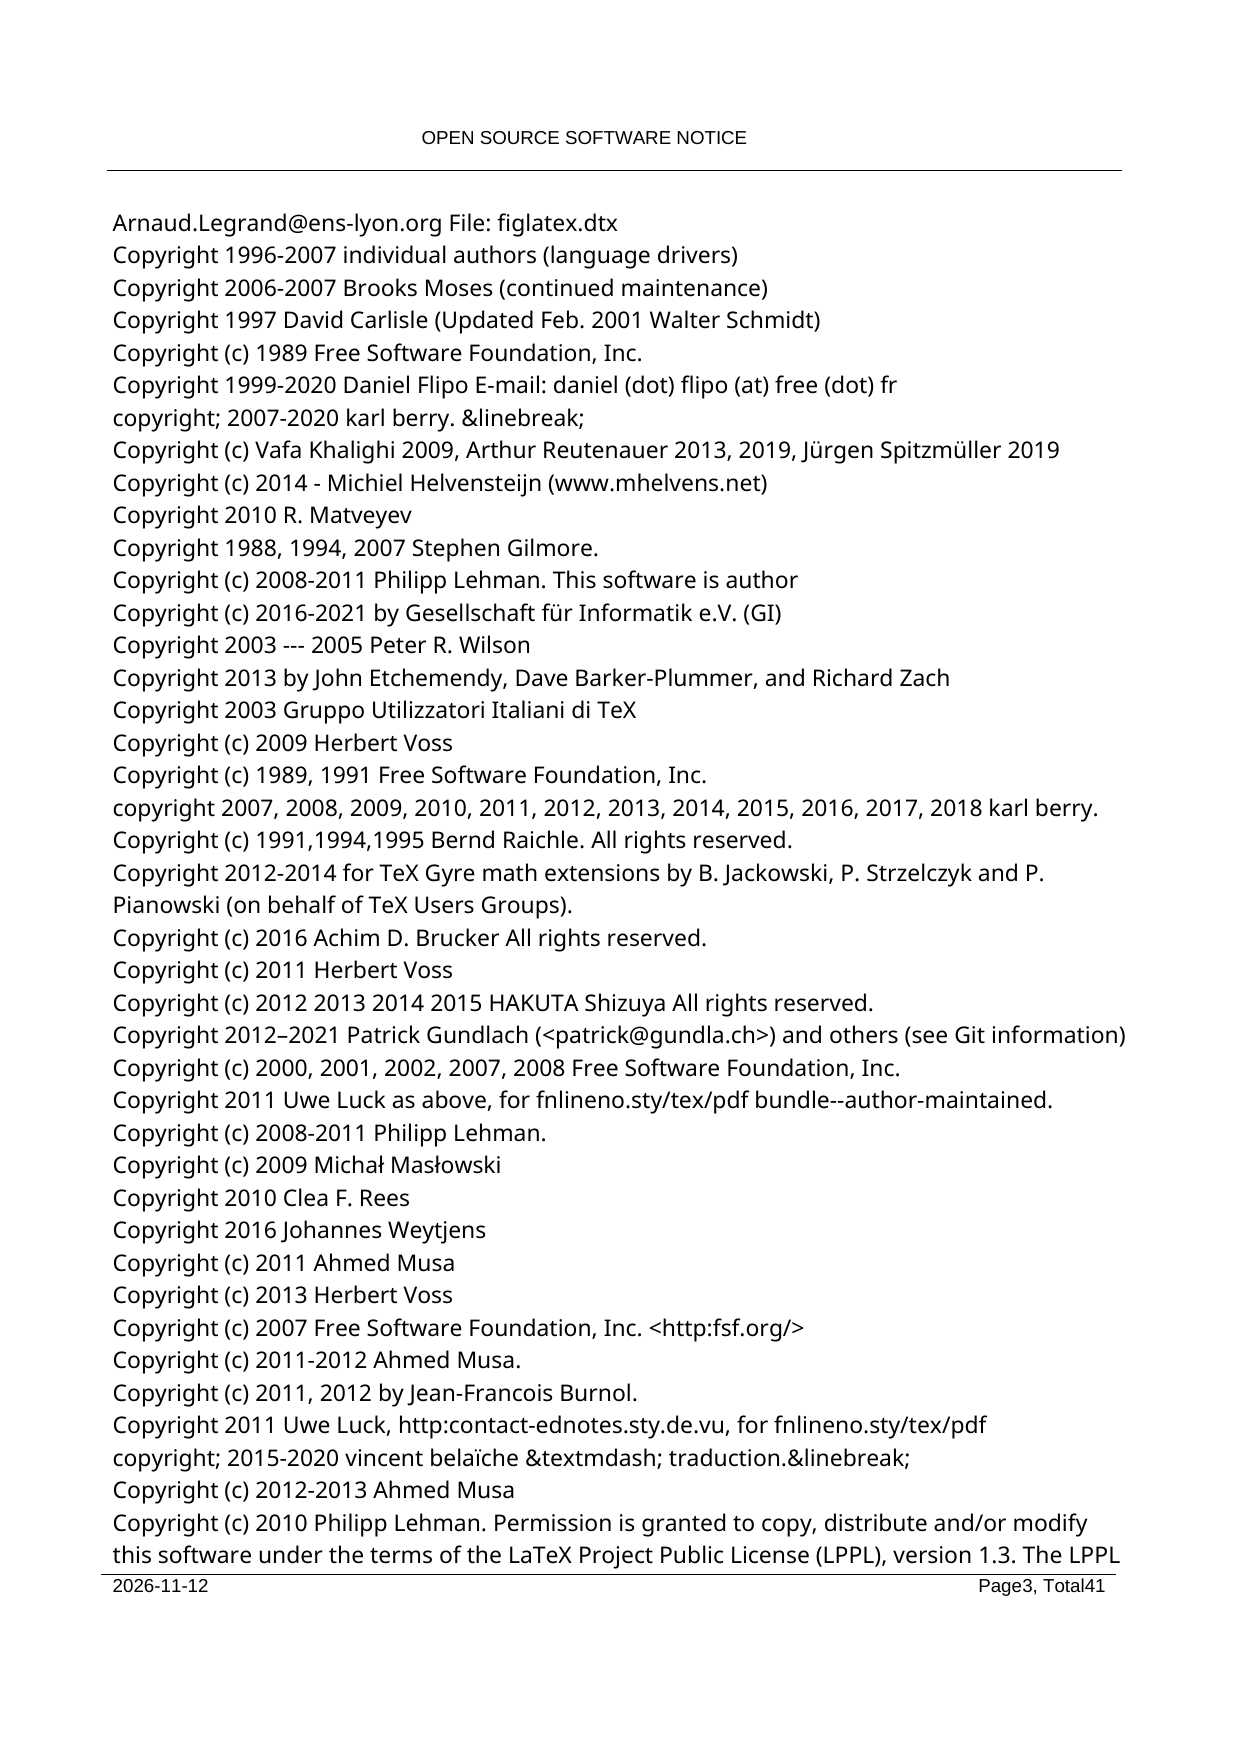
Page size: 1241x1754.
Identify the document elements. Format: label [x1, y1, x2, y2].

text [112, 206, 1128, 1571]
